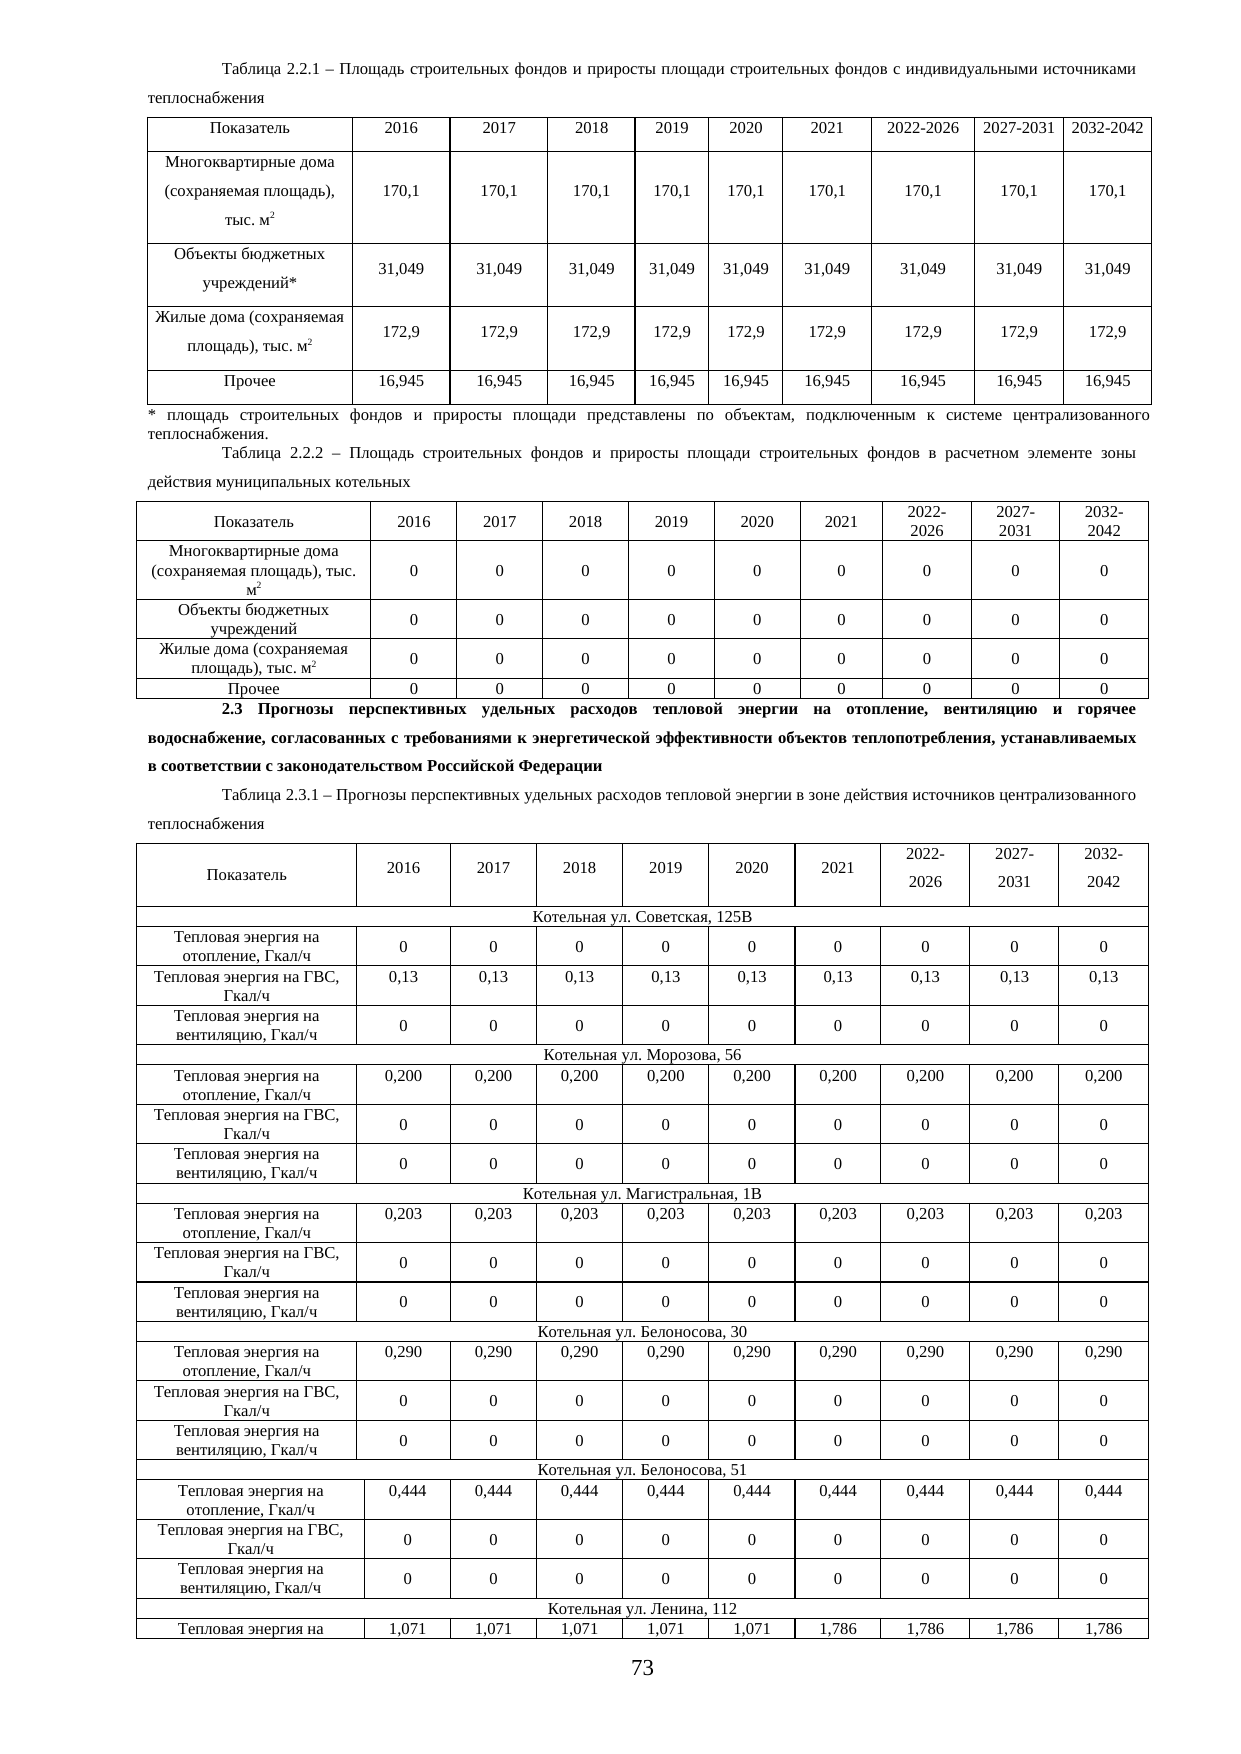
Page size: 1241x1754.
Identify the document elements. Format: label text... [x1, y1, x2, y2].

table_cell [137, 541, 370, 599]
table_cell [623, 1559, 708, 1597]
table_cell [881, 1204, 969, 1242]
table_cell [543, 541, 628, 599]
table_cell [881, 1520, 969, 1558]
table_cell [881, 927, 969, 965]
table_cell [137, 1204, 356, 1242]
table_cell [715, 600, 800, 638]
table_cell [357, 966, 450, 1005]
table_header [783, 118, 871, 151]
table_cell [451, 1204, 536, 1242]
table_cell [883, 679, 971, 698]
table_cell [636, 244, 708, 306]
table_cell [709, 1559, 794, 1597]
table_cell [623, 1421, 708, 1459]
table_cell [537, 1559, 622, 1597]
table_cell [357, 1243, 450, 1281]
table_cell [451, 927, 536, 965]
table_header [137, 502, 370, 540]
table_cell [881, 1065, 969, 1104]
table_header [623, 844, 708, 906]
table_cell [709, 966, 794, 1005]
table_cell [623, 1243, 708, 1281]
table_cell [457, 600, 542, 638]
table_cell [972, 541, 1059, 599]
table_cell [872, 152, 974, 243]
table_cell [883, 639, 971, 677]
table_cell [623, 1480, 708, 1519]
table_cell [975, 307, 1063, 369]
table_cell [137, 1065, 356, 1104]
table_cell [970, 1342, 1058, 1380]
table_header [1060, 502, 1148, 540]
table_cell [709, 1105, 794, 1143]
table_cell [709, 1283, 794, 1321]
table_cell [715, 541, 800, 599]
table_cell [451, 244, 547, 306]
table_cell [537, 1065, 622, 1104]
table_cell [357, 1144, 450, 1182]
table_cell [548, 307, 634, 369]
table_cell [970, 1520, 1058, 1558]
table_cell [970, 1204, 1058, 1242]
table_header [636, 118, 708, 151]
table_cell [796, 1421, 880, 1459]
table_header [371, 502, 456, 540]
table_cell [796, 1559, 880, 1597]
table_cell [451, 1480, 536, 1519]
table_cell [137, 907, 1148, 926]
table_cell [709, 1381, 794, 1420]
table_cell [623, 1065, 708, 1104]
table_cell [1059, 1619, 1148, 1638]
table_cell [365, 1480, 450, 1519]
text 2.3 Прогнозы перспективных удельных расходов тепловой энергии на отопление, вентиляцию и горячее водоснабжение, согласованных с требованиями к энергетической эффективности объектов теплопотребления, устанавливаемых в соответствии с законодательством Российской Федерации [148, 699, 1137, 775]
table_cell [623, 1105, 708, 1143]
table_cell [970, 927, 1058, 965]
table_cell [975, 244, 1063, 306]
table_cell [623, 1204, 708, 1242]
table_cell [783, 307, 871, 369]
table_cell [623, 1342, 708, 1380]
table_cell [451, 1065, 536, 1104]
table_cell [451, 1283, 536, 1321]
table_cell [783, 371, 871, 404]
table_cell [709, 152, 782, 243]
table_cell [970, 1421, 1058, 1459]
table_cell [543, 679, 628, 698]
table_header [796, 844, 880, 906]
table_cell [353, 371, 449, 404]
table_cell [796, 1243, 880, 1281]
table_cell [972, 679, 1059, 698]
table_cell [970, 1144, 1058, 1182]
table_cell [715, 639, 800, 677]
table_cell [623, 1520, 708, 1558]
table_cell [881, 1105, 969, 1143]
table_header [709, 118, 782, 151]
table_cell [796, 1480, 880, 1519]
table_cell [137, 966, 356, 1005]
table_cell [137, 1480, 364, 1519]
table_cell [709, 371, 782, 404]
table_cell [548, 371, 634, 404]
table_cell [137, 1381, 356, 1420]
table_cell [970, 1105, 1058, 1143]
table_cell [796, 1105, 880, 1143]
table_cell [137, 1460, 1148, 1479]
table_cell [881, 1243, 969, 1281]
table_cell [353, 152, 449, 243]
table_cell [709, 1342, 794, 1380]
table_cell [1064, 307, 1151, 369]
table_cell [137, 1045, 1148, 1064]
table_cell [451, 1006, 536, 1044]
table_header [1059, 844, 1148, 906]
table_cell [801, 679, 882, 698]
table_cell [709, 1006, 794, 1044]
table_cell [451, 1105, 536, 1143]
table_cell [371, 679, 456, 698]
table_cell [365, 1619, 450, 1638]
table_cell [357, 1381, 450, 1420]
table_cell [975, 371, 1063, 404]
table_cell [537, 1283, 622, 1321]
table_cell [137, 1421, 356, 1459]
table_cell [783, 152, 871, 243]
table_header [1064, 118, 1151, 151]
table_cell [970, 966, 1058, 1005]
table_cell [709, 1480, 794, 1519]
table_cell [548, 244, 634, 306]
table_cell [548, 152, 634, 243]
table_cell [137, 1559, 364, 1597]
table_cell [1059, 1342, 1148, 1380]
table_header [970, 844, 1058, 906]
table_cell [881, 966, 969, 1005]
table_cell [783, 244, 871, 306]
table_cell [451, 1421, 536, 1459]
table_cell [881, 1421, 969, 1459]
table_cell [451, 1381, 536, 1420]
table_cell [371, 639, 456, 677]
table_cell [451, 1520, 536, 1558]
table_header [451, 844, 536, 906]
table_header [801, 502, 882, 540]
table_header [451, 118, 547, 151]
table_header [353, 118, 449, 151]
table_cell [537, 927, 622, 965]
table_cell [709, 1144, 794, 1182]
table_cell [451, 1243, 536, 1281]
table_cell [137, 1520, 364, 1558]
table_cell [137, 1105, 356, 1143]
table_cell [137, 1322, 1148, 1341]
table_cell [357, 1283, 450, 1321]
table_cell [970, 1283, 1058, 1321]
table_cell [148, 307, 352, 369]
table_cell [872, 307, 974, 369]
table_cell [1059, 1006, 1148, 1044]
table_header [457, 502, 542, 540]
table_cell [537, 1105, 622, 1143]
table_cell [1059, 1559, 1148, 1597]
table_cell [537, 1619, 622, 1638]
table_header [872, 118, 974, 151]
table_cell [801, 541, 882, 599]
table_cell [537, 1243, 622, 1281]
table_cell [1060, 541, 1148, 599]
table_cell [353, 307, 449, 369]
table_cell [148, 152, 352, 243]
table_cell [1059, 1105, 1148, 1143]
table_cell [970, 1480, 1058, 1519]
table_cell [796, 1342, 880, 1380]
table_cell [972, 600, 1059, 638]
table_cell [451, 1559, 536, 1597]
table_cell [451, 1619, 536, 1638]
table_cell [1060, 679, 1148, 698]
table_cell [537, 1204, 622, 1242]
text Таблица 2.2.1 – Площадь строительных фондов и приросты площади строительных фондов с индивидуальными источниками теплоснабжения [148, 59, 1137, 107]
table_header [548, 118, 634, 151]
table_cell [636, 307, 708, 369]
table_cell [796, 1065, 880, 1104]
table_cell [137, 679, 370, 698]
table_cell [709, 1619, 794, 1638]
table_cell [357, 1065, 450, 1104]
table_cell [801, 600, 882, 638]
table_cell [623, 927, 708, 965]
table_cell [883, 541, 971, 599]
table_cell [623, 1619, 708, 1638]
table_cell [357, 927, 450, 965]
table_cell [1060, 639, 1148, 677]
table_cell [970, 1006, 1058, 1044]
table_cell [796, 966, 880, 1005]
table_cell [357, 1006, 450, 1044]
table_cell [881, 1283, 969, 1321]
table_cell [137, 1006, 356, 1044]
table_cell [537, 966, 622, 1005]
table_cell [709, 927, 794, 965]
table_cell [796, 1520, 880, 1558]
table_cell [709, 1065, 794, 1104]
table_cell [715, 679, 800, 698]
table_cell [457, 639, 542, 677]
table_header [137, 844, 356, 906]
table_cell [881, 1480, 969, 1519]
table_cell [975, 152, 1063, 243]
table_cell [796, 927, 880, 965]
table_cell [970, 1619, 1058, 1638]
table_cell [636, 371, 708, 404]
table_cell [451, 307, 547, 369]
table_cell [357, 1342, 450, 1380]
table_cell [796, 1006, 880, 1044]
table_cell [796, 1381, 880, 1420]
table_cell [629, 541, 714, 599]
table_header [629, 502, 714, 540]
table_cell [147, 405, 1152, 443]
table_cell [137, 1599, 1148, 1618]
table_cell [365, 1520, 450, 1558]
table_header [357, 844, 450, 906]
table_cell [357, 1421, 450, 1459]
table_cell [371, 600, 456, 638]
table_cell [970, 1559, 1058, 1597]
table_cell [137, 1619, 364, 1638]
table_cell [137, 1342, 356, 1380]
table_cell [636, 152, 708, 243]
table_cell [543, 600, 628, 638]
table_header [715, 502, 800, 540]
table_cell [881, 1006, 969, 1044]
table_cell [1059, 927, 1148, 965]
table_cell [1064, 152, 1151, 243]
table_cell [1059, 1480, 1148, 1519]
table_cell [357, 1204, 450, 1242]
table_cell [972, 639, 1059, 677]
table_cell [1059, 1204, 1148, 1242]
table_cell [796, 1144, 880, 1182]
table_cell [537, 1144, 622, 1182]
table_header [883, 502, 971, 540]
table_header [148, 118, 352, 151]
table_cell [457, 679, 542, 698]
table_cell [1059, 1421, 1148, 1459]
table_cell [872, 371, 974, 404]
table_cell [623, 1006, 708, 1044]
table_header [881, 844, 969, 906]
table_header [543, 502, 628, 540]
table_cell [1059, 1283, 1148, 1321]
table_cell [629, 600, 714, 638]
text Таблица 2.2.2 – Площадь строительных фондов и приросты площади строительных фондов в расчетном элементе зоны действия муниципальных котельных [148, 443, 1137, 491]
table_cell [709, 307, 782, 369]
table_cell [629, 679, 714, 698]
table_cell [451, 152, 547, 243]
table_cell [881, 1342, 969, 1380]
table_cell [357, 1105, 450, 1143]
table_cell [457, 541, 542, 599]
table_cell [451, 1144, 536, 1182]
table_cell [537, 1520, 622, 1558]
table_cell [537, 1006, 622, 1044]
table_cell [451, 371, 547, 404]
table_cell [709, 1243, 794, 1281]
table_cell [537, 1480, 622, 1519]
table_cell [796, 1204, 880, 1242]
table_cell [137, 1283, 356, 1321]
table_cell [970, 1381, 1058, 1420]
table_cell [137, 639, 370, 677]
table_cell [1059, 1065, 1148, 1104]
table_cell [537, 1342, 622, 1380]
text Таблица 2.3.1 – Прогнозы перспективных удельных расходов тепловой энергии в зоне действия источников централизованного теплоснабжения [148, 785, 1137, 833]
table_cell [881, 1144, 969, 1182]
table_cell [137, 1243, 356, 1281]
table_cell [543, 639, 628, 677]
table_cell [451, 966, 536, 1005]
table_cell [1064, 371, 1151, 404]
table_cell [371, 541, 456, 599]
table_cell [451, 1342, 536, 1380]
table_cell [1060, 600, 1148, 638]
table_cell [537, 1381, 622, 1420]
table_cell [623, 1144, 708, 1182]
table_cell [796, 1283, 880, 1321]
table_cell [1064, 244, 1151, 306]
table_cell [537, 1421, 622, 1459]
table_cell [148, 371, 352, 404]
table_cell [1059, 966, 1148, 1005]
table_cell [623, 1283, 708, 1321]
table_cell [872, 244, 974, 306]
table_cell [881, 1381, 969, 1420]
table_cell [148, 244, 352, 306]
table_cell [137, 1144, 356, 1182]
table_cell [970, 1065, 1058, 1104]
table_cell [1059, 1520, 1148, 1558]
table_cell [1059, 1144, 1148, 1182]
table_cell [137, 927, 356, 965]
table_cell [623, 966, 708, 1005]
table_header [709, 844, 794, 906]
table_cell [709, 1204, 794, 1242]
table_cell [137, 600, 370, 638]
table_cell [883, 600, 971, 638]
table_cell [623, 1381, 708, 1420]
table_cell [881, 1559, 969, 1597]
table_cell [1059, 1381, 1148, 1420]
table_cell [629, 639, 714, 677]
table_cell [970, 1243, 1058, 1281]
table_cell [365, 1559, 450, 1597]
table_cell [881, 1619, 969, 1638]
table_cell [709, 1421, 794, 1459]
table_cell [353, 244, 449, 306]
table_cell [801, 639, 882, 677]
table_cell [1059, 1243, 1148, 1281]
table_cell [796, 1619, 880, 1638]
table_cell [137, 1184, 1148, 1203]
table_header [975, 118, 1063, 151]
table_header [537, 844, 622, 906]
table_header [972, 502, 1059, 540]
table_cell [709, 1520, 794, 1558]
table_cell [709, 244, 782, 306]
